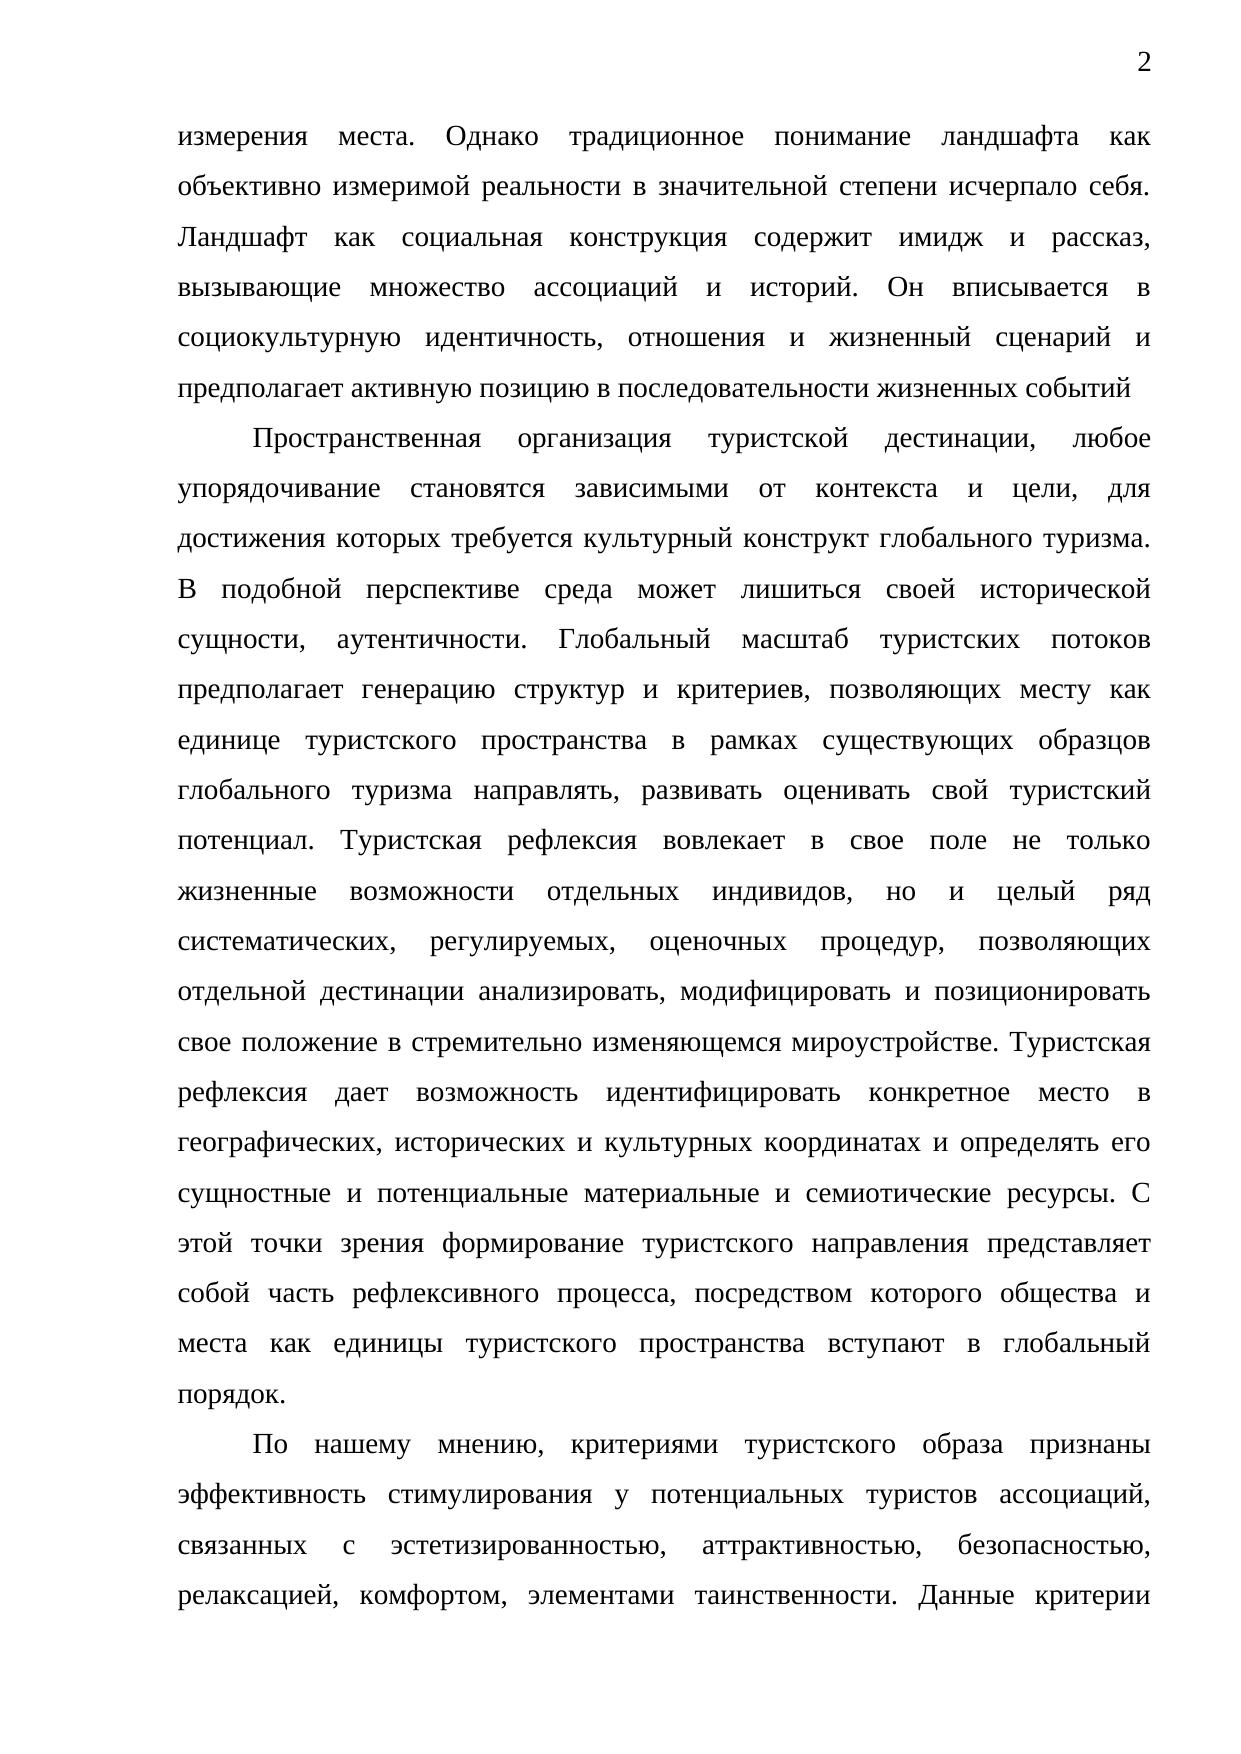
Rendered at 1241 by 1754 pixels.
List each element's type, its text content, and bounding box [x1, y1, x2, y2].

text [177, 118, 1152, 403]
text Пространственная организация туристской дестинации, любое упорядочивание становятся зависимыми от контекста и цели, для достижения которых требуется культурный конструкт глобального туризма. В подобной перспективе среда может лишиться своей исторической сущности, аутентичности. Глобальный масштаб туристских потоков предполагает генерацию структур и критериев, позволяющих месту как единице туристского пространства в рамках существующих образцов глобального туризма направлять, развивать оценивать свой туристский потенциал. Туристская рефлексия вовлекает в свое поле не только жизненные возможности отдельных индивидов, но и целый ряд систематических, регулируемых, оценочных процедур, позволяющих отдельной дестинации анализировать, модифицировать и позиционировать свое положение в стремительно изменяющемся мироустройстве. Туристская рефлексия дает возможность идентифицировать конкретное место в географических, исторических и культурных координатах и определять его сущностные и потенциальные материальные и семиотические ресурсы. С этой точки зрения формирование туристского направления представляет собой часть рефлексивного процесса, посредством которого общества и места как единицы туристского пространства вступают в глобальный порядок. [177, 420, 1152, 1409]
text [177, 1426, 1152, 1611]
